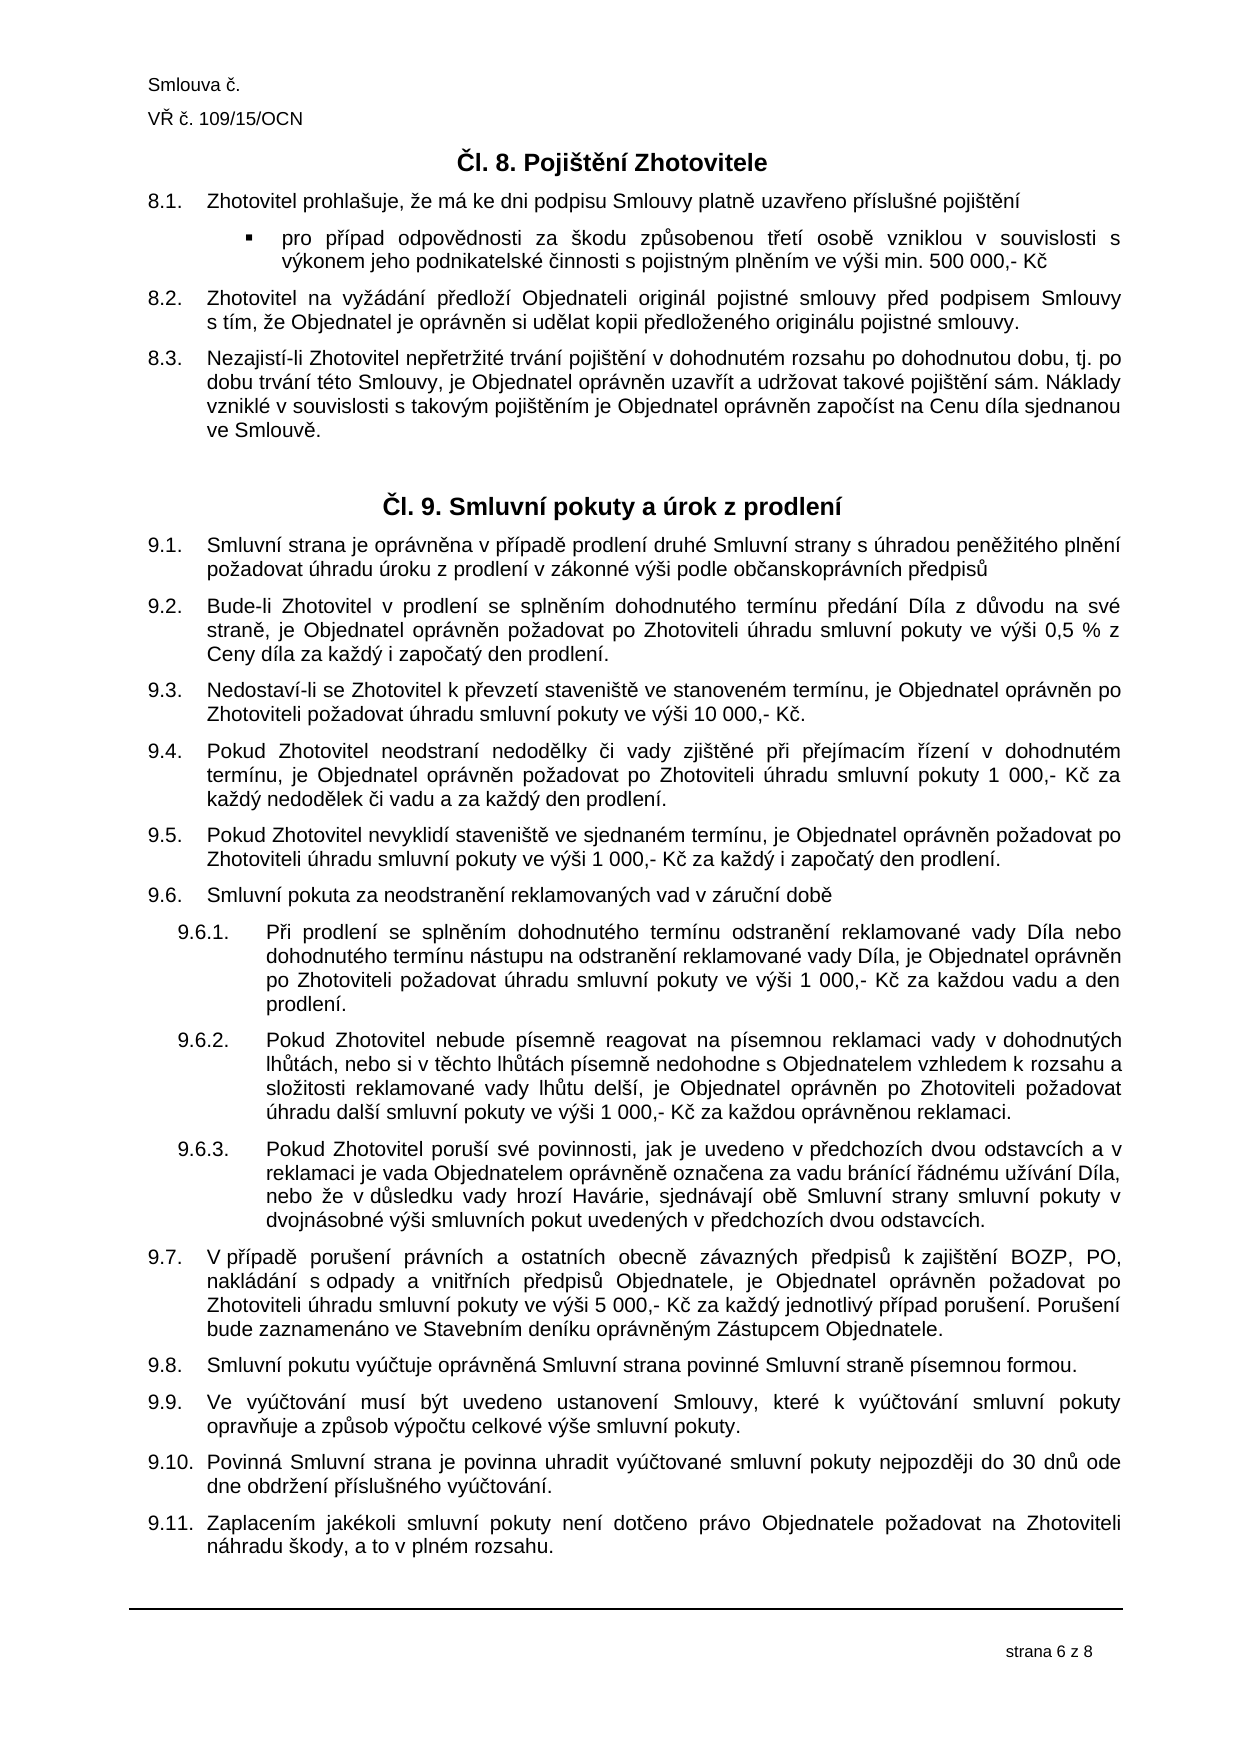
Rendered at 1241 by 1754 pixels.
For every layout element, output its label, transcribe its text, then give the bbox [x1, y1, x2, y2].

text Povinná Smluvní strana je povinna uhradit vyúčtované smluvní pokuty nejpozději do 30 dnů ode dne obdržení příslušného vyúčtování. [148, 1450, 1122, 1498]
text Bude-li Zhotovitel v prodlení se splněním dohodnutého termínu předání Díla z důvodu na své straně, je Objednatel oprávněn požadovat po Zhotoviteli úhradu smluvní pokuty ve výši 0,5 % z Ceny díla za každý i započatý den prodlení. [148, 594, 1122, 666]
text Pokud Zhotovitel poruší své povinnosti, jak je uvedeno v předchozích dvou odstavcích a v reklamaci je vada Objednatelem oprávněně označena za vadu bránící řádnému užívání Díla, nebo že v důsledku vady hrozí Havárie, sjednávají obě Smluvní strany smluvní pokuty v dvojnásobné výši smluvních pokut uvedených v předchozích dvou odstavcích. [177, 1136, 1122, 1232]
text Pokud Zhotovitel nevyklidí staveniště ve sjednaném termínu, je Objednatel oprávněn požadovat po Zhotoviteli úhradu smluvní pokuty ve výši 1 000,- Kč za každý i započatý den prodlení. [148, 823, 1122, 871]
text Smluvní pokutu vyúčtuje oprávněná Smluvní strana povinné Smluvní straně písemnou formou. [148, 1353, 1122, 1377]
text Pokud Zhotovitel neodstraní nedodělky či vady zjištěné při přejímacím řízení v dohodnutém termínu, je Objednatel oprávněn požadovat po Zhotoviteli úhradu smluvní pokuty 1 000,- Kč za každý nedodělek či vadu a za každý den prodlení. [148, 738, 1122, 810]
list pro případ odpovědnosti za škodu způsobenou třetí osobě vzniklou v souvislosti s výkonem jeho podnikatelské činnosti s pojistným plněním ve výši min. 500 000,- Kč [244, 225, 1122, 273]
text Nedostaví-li se Zhotovitel k převzetí staveniště ve stanoveném termínu, je Objednatel oprávněn po Zhotoviteli požadovat úhradu smluvní pokuty ve výši 10 000,- Kč. [148, 678, 1122, 726]
text Smluvní pokuty a úrok z prodlení [102, 492, 1122, 521]
text Smluvní pokuta za neodstranění reklamovaných vad v záruční době [148, 883, 1122, 907]
text Ve vyúčtování musí být uvedeno ustanovení Smlouvy, které k vyúčtování smluvní pokuty opravňuje a způsob výpočtu celkové výše smluvní pokuty. [148, 1389, 1122, 1437]
text Smluvní strana je oprávněna v případě prodlení druhé Smluvní strany s úhradou peněžitého plnění požadovat úhradu úroku z prodlení v zákonné výši podle občanskoprávních předpisů [148, 533, 1122, 581]
text Při prodlení se splněním dohodnutého termínu odstranění reklamované vady Díla nebo dohodnutého termínu nástupu na odstranění reklamované vady Díla, je Objednatel oprávněn po Zhotoviteli požadovat úhradu smluvní pokuty ve výši 1 000,- Kč za každou vadu a den prodlení. [177, 920, 1122, 1016]
text Pojištění Zhotovitele [102, 148, 1122, 176]
text Pokud Zhotovitel nebude písemně reagovat na písemnou reklamaci vady v dohodnutých lhůtách, nebo si v těchto lhůtách písemně nedohodne s Objednatelem vzhledem k rozsahu a složitosti reklamované vady lhůtu delší, je Objednatel oprávněn po Zhotoviteli požadovat úhradu další smluvní pokuty ve výši 1 000,- Kč za každou oprávněnou reklamaci. [177, 1028, 1122, 1124]
text Zhotovitel prohlašuje, že má ke dni podpisu Smlouvy platně uzavřeno příslušné pojištění [148, 189, 1122, 213]
text Nezajistí-li Zhotovitel nepřetržité trvání pojištění v dohodnutém rozsahu po dohodnutou dobu, tj. po dobu trvání této Smlouvy, je Objednatel oprávněn uzavřít a udržovat takové pojištění sám. Náklady vzniklé v souvislosti s takovým pojištěním je Objednatel oprávněn započíst na Cenu díla sjednanou ve Smlouvě. [148, 346, 1122, 442]
text V případě porušení právních a ostatních obecně závazných předpisů k zajištění BOZP, PO, nakládání s odpady a vnitřních předpisů Objednatele, je Objednatel oprávněn požadovat po Zhotoviteli úhradu smluvní pokuty ve výši 5 000,- Kč za každý jednotlivý případ porušení. Porušení bude zaznamenáno ve Stavebním deníku oprávněným Zástupcem Objednatele. [148, 1245, 1122, 1341]
list Zaplacením jakékoli smluvní pokuty není dotčeno právo Objednatele požadovat na Zhotoviteli náhradu škody, a to v plném rozsahu. [148, 1510, 1122, 1558]
text Zhotovitel na vyžádání předloží Objednateli originál pojistné smlouvy před podpisem Smlouvy s tím, že Objednatel je oprávněn si udělat kopii předloženého originálu pojistné smlouvy. [148, 286, 1122, 334]
